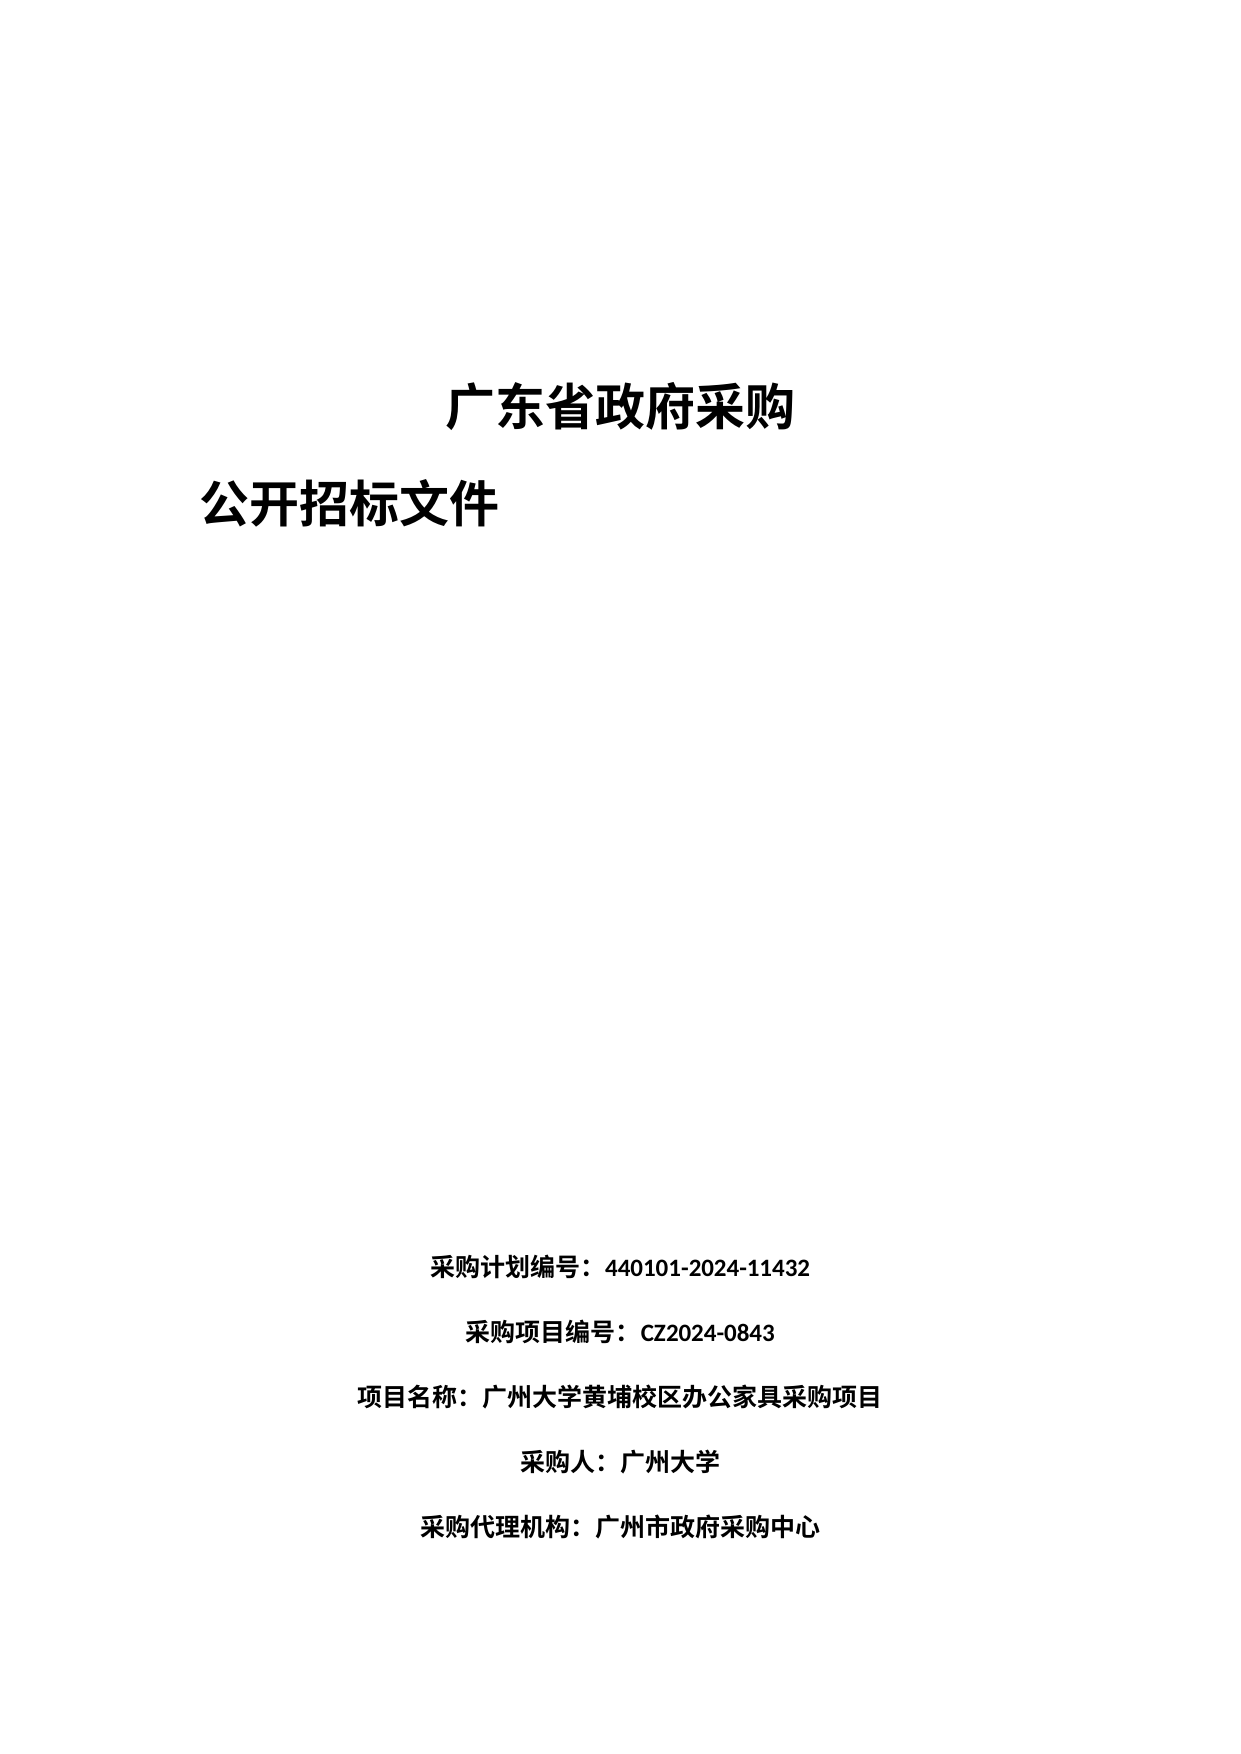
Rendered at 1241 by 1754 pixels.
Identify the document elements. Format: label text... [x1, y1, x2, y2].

text 广东省政府采购 [187, 357, 1053, 454]
text 采购代理机构：广州市政府采购中心 [187, 1494, 1053, 1559]
text 采购计划编号：440101-2024-11432 [187, 1234, 1053, 1299]
text 采购人：广州大学 [187, 1429, 1053, 1494]
text 公开招标文件 [187, 454, 1053, 1234]
text 采购项目编号：CZ2024-0843 [187, 1299, 1053, 1364]
text 项目名称：广州大学黄埔校区办公家具采购项目 [187, 1364, 1053, 1429]
